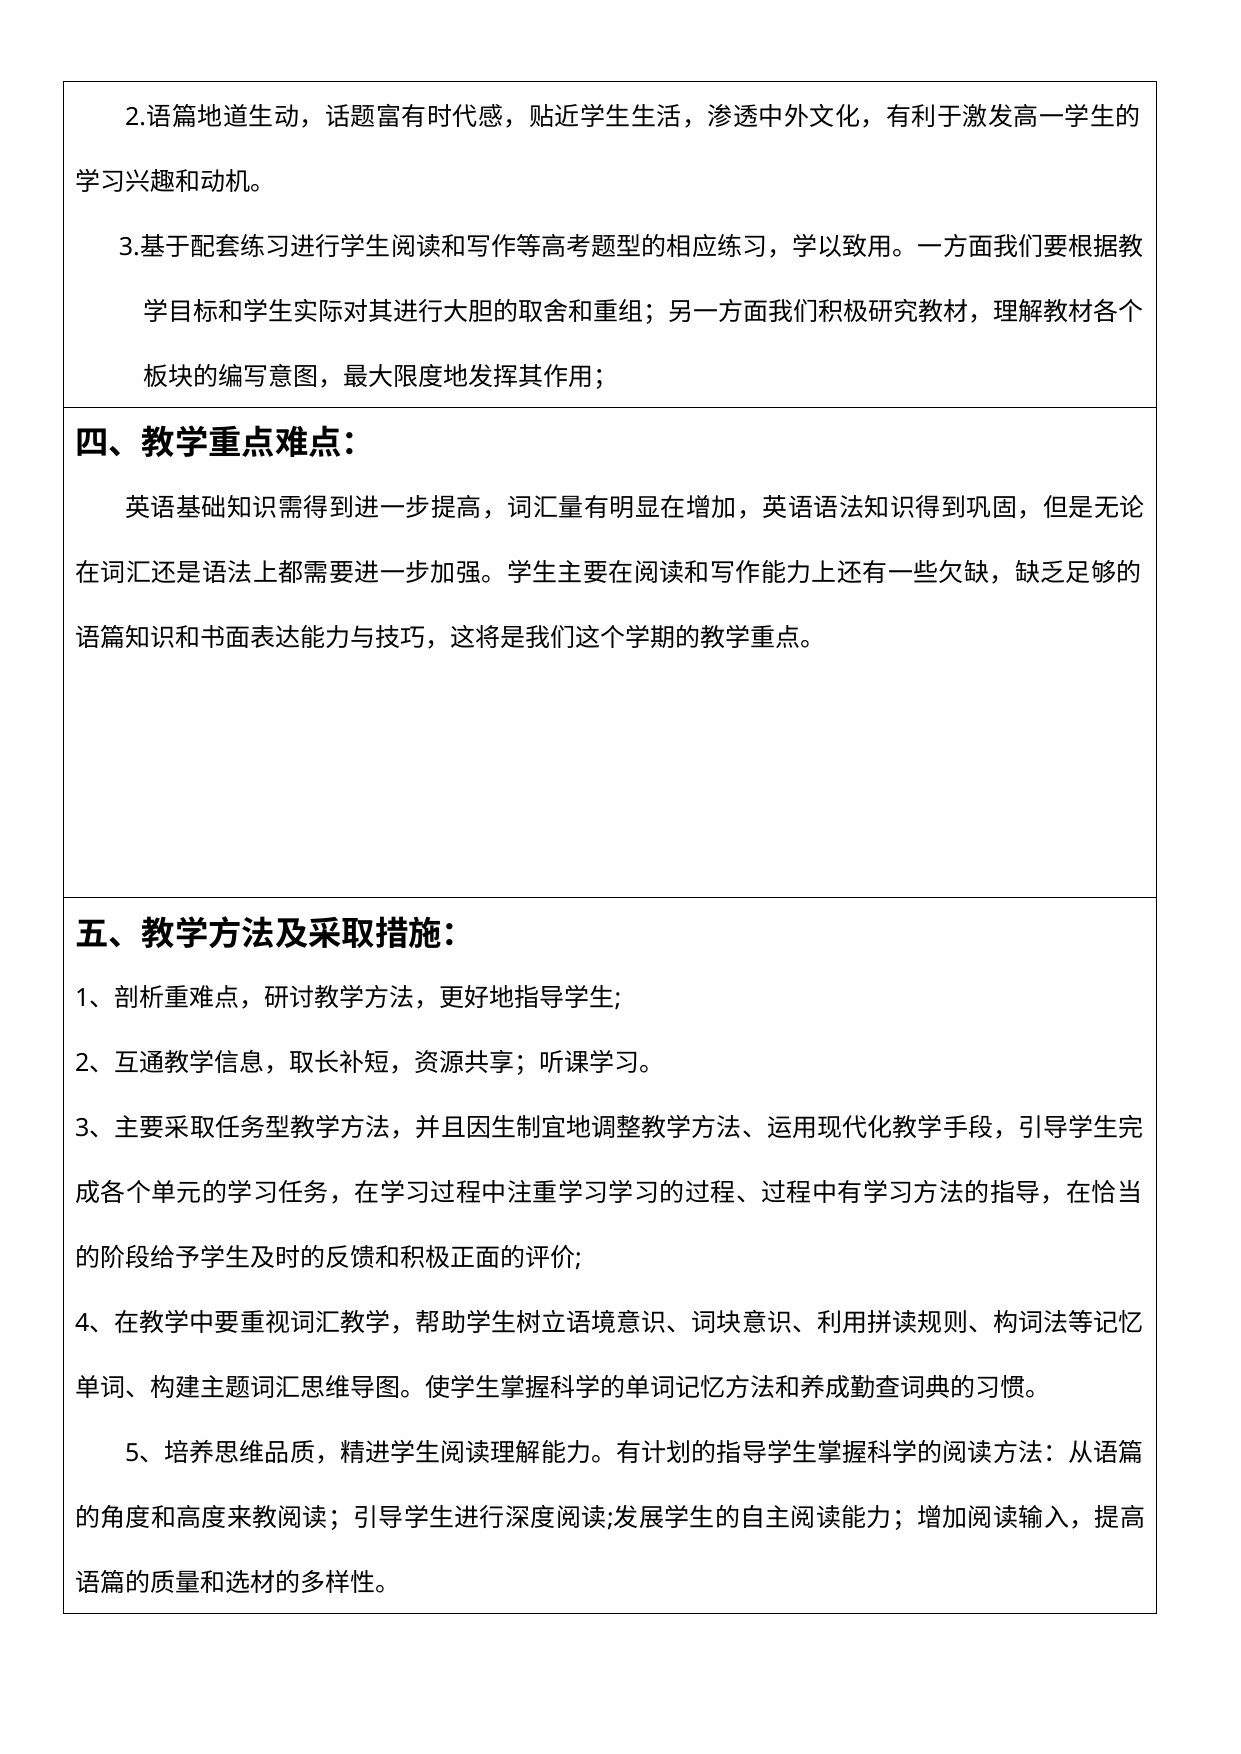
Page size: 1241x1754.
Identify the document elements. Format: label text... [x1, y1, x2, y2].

table_cell 教学重点难点： 英语基础知识需得到进一步提高，词汇量有明显在增加，英语语法知识得到巩固，但是无论在词汇还是语法上都需要进一步加强。学生主要在阅读和写作能力上还有一些欠缺，缺乏足够的语篇知识和书面表达能力与技巧，这将是我们这个学期的教学重点。 [64, 408, 1156, 897]
table_cell 教学方法及采取措施： 1、剖析重难点，研讨教学方法，更好地指导学生; 2、互通教学信息，取长补短，资源共享；听课学习。 3、主要采取任务型教学方法，并且因生制宜地调整教学方法、运用现代化教学手段，引导学生完成各个单元的学习任务，在学习过程中注重学习学习的过程、过程中有学习方法的指导，在恰当的阶段给予学生及时的反馈和积极正面的评价; 4、在教学中要重视词汇教学，帮助学生树立语境意识、词块意识、利用拼读规则、构词法等记忆单词、构建主题词汇思维导图。使学生掌握科学的单词记忆方法和养成勤查词典的习惯。 5、培养思维品质，精进学生阅读理解能力。有计划的指导学生掌握科学的阅读方法：从语篇的角度和高度来教阅读；引导学生进行深度阅读;发展学生的自主阅读能力；增加阅读输入，提高语篇的质量和选材的多样性。 [64, 898, 1156, 1613]
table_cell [64, 82, 1156, 407]
